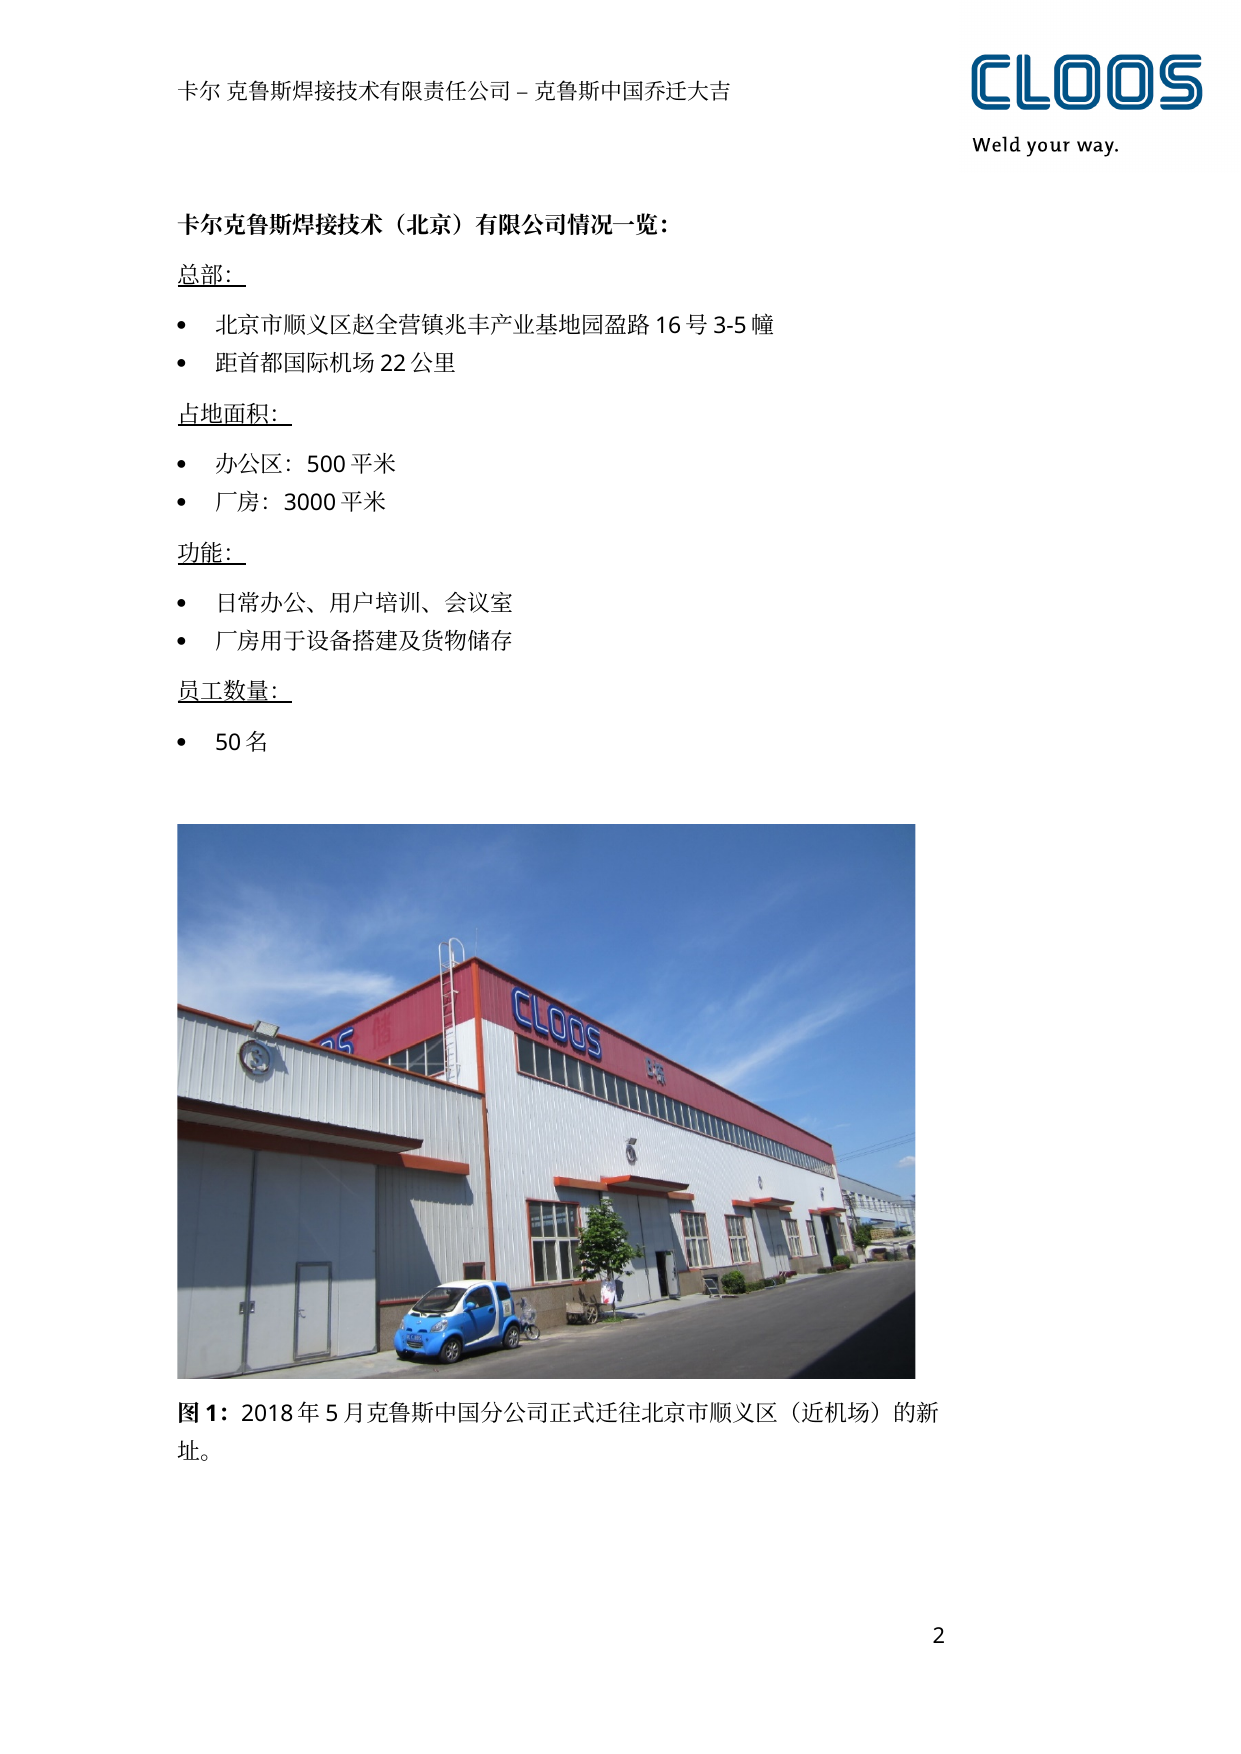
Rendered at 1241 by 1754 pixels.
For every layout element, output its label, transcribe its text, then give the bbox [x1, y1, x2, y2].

picture [177, 824, 916, 1379]
text 功能： [177, 535, 945, 568]
list 50名 [177, 723, 945, 757]
text 占地面积： [177, 396, 945, 429]
list 厂房用于设备搭建及货物储存 [177, 623, 945, 656]
picture [958, 0, 1241, 173]
list 办公区：500平米 [177, 446, 945, 479]
text 卡尔克鲁斯焊接技术（北京）有限公司情况一览： [177, 207, 945, 240]
list 厂房：3000平米 [177, 484, 945, 517]
text 图1：2018年5月克鲁斯中国分公司正式迁往北京市顺义区（近机场）的新址。 [177, 1395, 945, 1466]
list 北京市顺义区赵全营镇兆丰产业基地园盈路16号3-5幢 [177, 307, 945, 341]
list 日常办公、用户培训、会议室 [177, 585, 945, 618]
text 员工数量： [177, 673, 945, 706]
text 总部： [177, 257, 945, 290]
list 距首都国际机场22公里 [177, 345, 945, 378]
